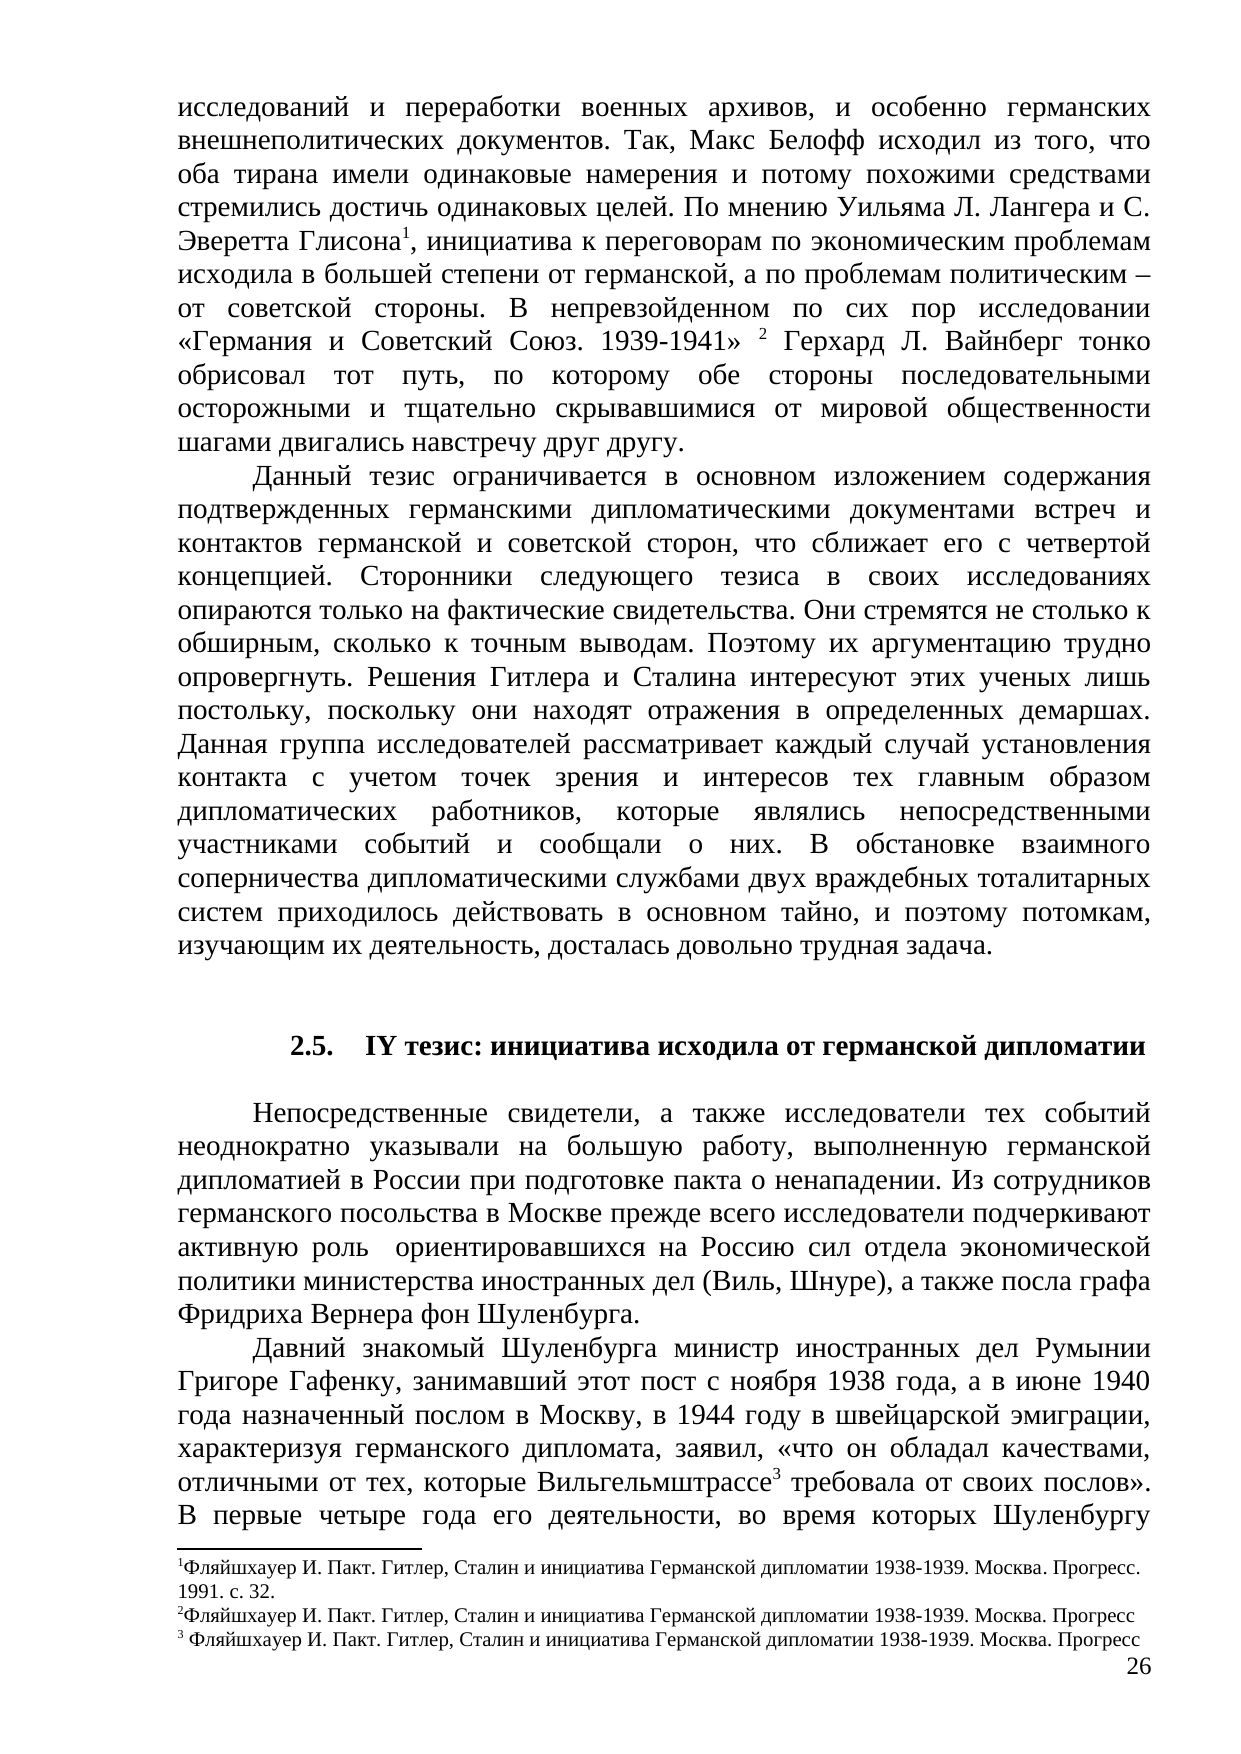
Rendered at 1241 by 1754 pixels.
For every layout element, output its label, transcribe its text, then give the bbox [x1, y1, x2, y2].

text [177, 1330, 1152, 1531]
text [177, 89, 1152, 458]
text Непосредственные свидетели, а также исследователи тех событий неоднократно указывали на большую работу, выполненную германской дипломатией в России при подготовке пакта о ненападении. Из сотрудников германского посольства в Москве прежде всего исследователи подчеркивают активную роль ориентировавшихся на Россию сил отдела экономической политики министерства иностранных дел (Виль, Шнуре), а также посла графа Фридриха Вернера фон Шуленбурга. [177, 1095, 1152, 1330]
text Данный тезис ограничивается в основном изложением содержания подтвержденных германскими дипломатическими документами встреч и контактов германской и советской сторон, что сближает его с четвертой концепцией. Сторонники следующего тезиса в своих исследованиях опираются только на фактические свидетельства. Они стремятся не столько к обширным, сколько к точным выводам. Поэтому их аргументацию трудно опровергнуть. Решения Гитлера и Сталина интересуют этих ученых лишь постольку, поскольку они находят отражения в определенных демаршах. Данная группа исследователей рассматривает каждый случай установления контакта с учетом точек зрения и интересов тех главным образом дипломатических работников, которые являлись непосредственными участниками событий и сообщали о них. В обстановке взаимного соперничества дипломатическими службами двух враждебных тоталитарных систем приходилось действовать в основном тайно, и поэтому потомкам, изучающим их деятельность, досталась довольно трудная задача. [177, 458, 1152, 961]
list IY тезис: инициатива исходила от германской дипломатии [290, 1028, 1152, 1061]
